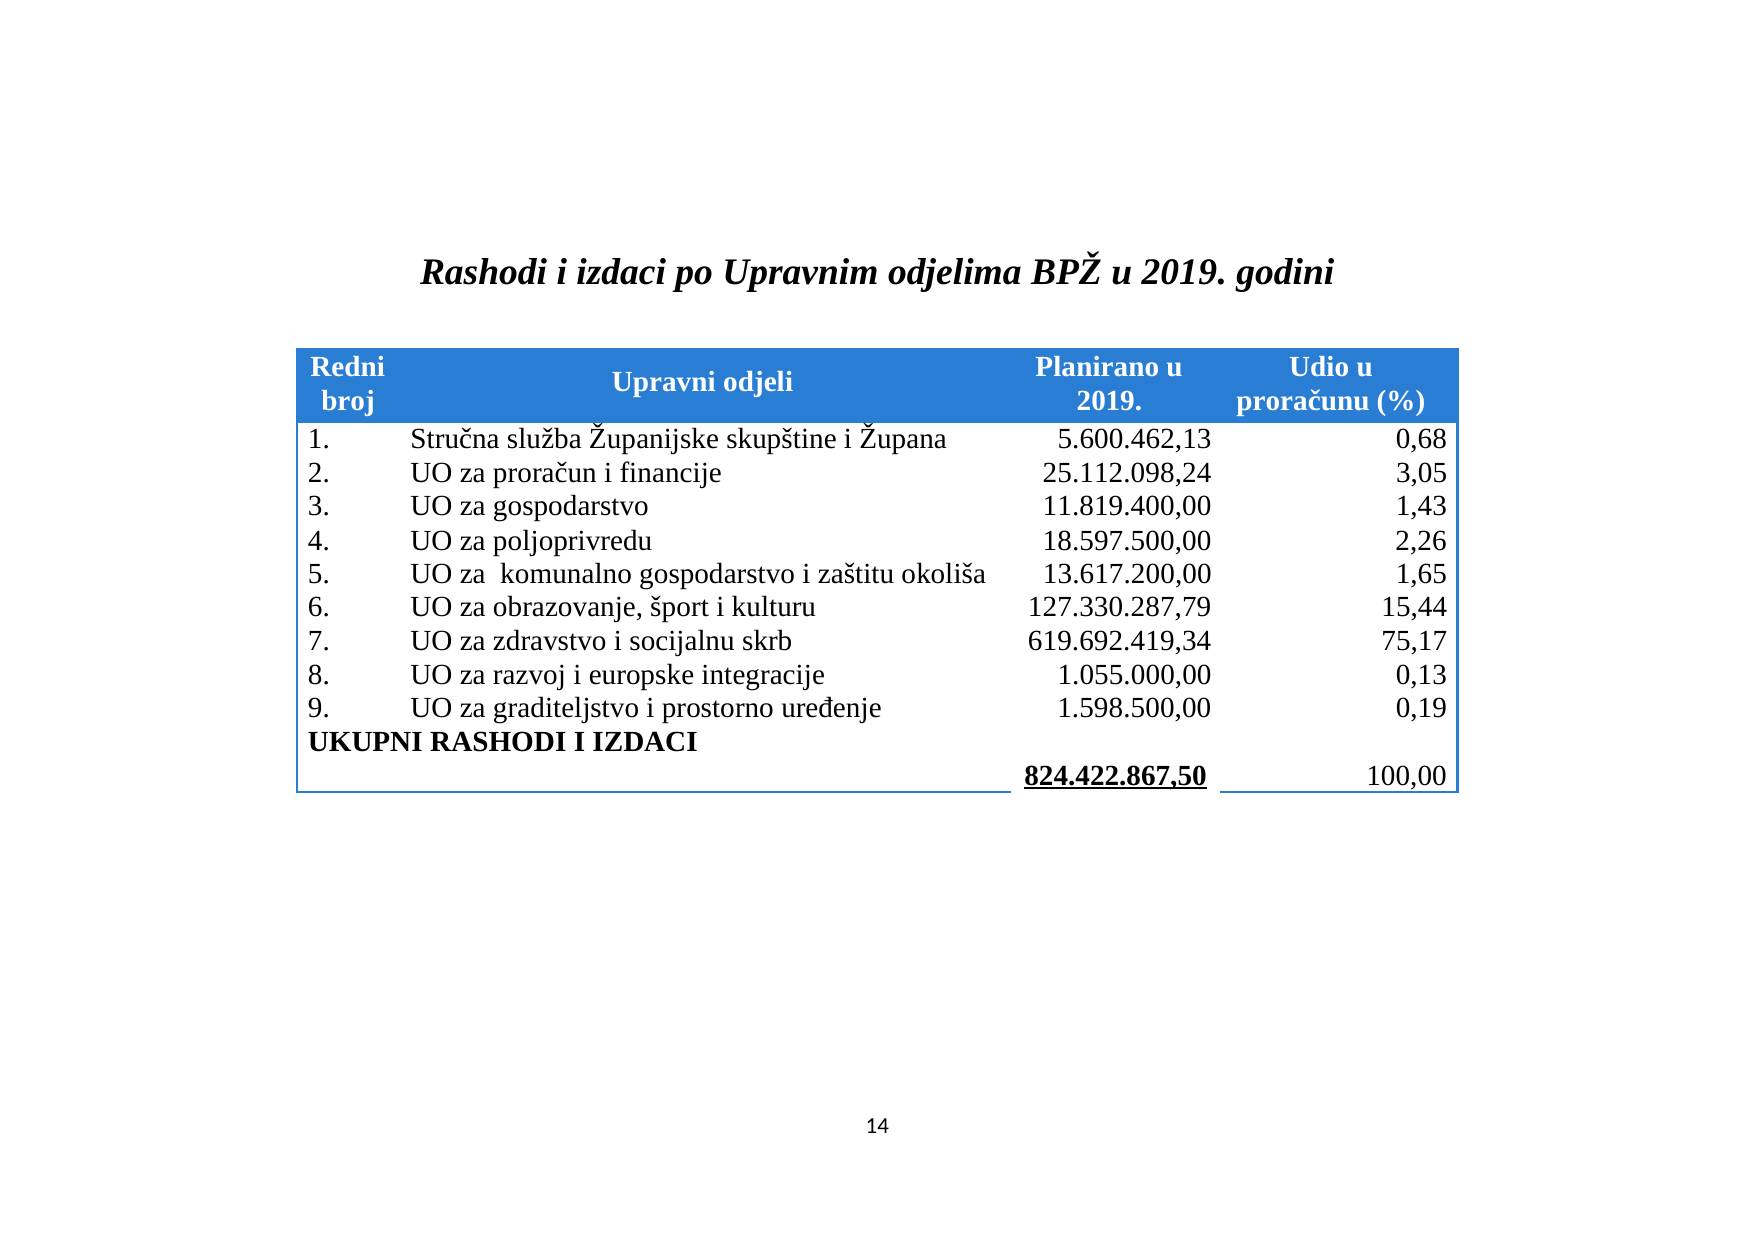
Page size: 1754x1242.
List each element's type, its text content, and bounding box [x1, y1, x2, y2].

table_cell 1. Stručna služba Županijske skupštine i Župana 2. UO za proračun i financije 3. UO za gospodarstvo 4. UO za poljoprivredu 5. UO za komunalno gospodarstvo i zaštitu okoliša 6. UO za obrazovanje, šport i kulturu 7. UO za zdravstvo i socijalnu skrb 8. UO za razvoj i europske integracije 9. UO za graditeljstvo i prostorno uređenje UKUPNI RASHODI I IZDACI [298, 423, 1011, 791]
table_header Redni Planirano u Udio u broj Upravni odjeli 2019. proračunu (%) [298, 348, 1456, 423]
text Rashodi i izdaci po Upravnim odjelima BPŽ u 2019. godini [133, 250, 1621, 292]
table_cell 0,68 3,05 1,43 2,26 1,65 15,44 75,17 0,13 0,19 100,00 [1220, 423, 1456, 791]
table_cell 5.600.462,13 25.112.098,24 11.819.400,00 18.597.500,00 13.617.200,00 127.330.287,79 619.692.419,34 1.055.000,00 1.598.500,00 824.422.867,50 [1011, 423, 1219, 791]
